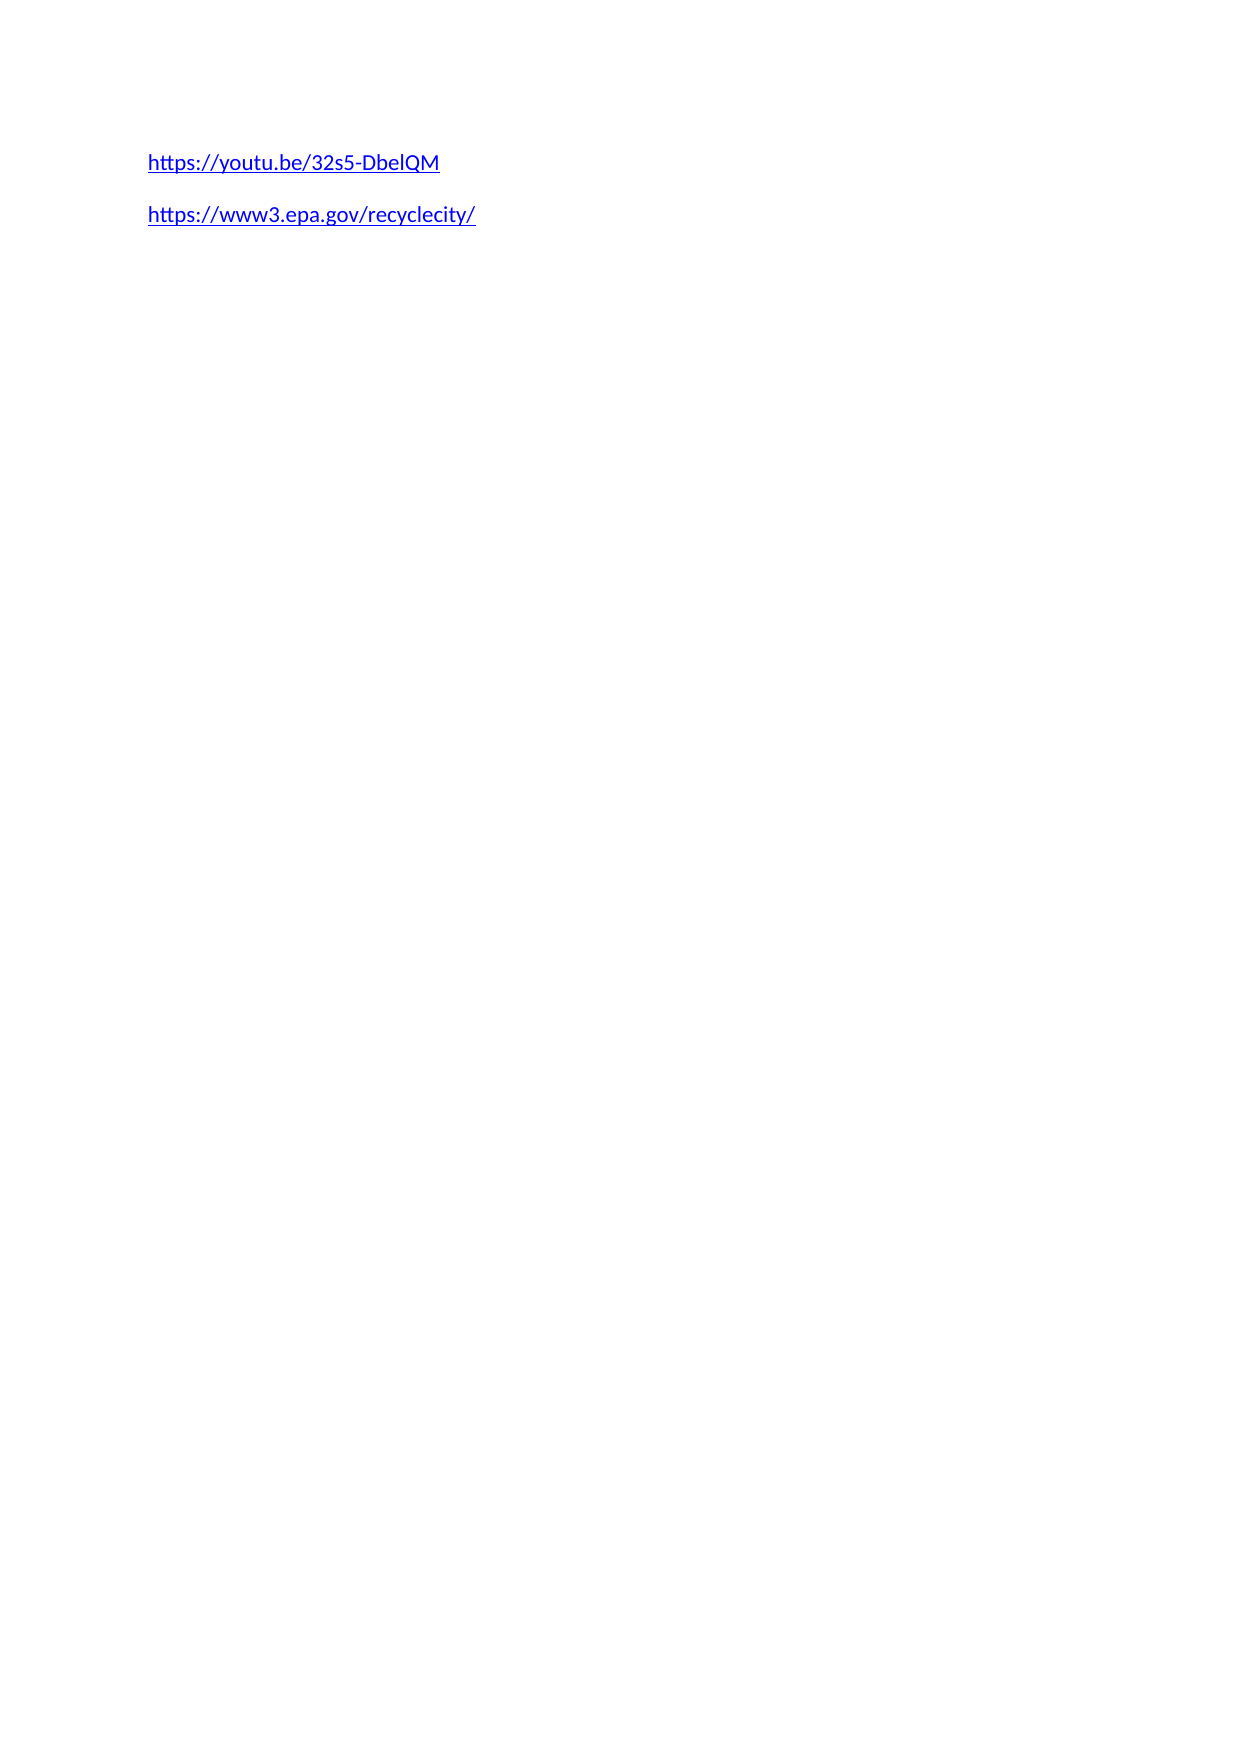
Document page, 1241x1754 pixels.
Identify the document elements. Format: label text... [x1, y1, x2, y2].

text https://www3.epa.gov/recyclecity/ [148, 201, 1093, 229]
text https://youtu.be/32s5-DbelQM [148, 148, 1093, 176]
